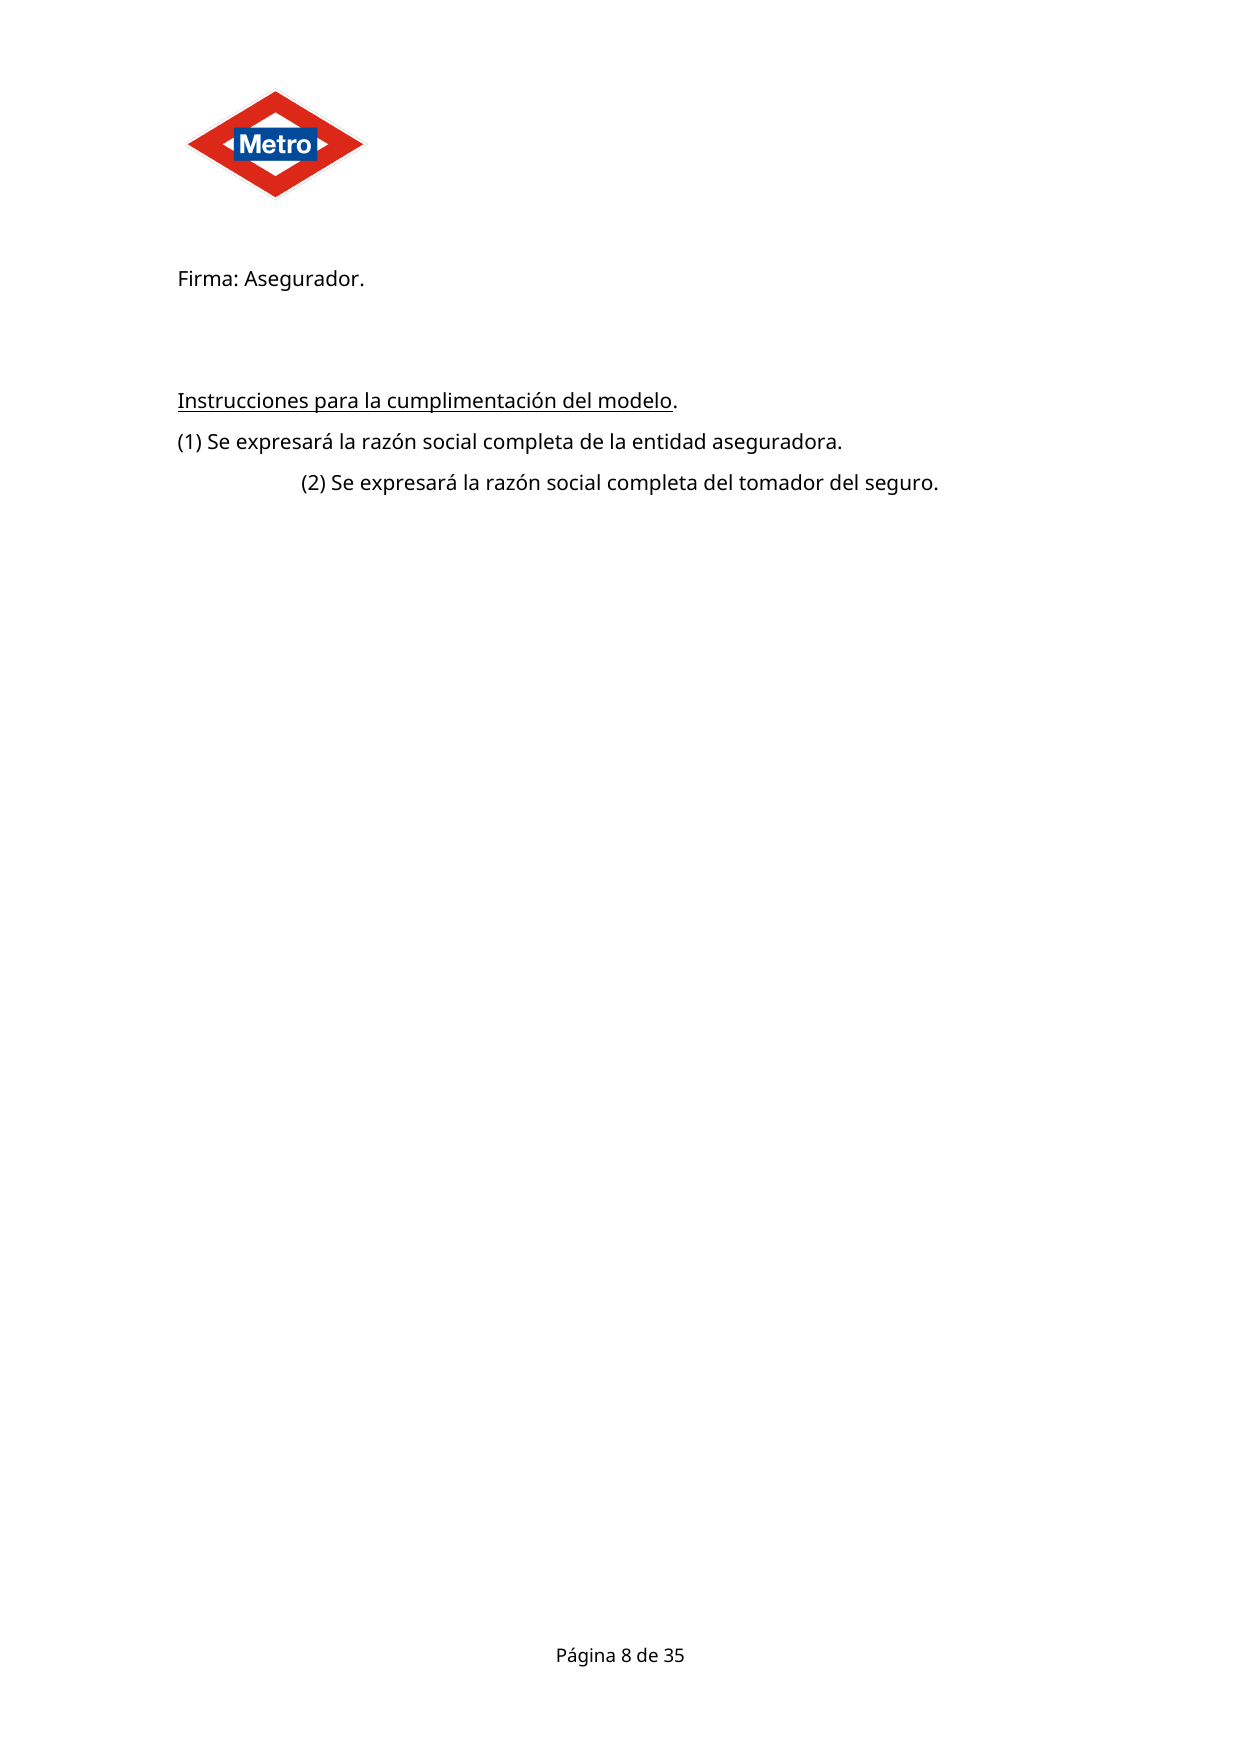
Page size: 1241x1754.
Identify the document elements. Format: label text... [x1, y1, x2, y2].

text Instrucciones para la cumplimentación del modelo. [177, 386, 1063, 415]
text (1) Se expresará la razón social completa de la entidad aseguradora. [177, 427, 1063, 456]
text (2) Se expresará la razón social completa del tomador del seguro.ANEXO IV [177, 468, 1063, 497]
text Firma: Asegurador. [177, 264, 1063, 292]
picture [184, 88, 368, 200]
